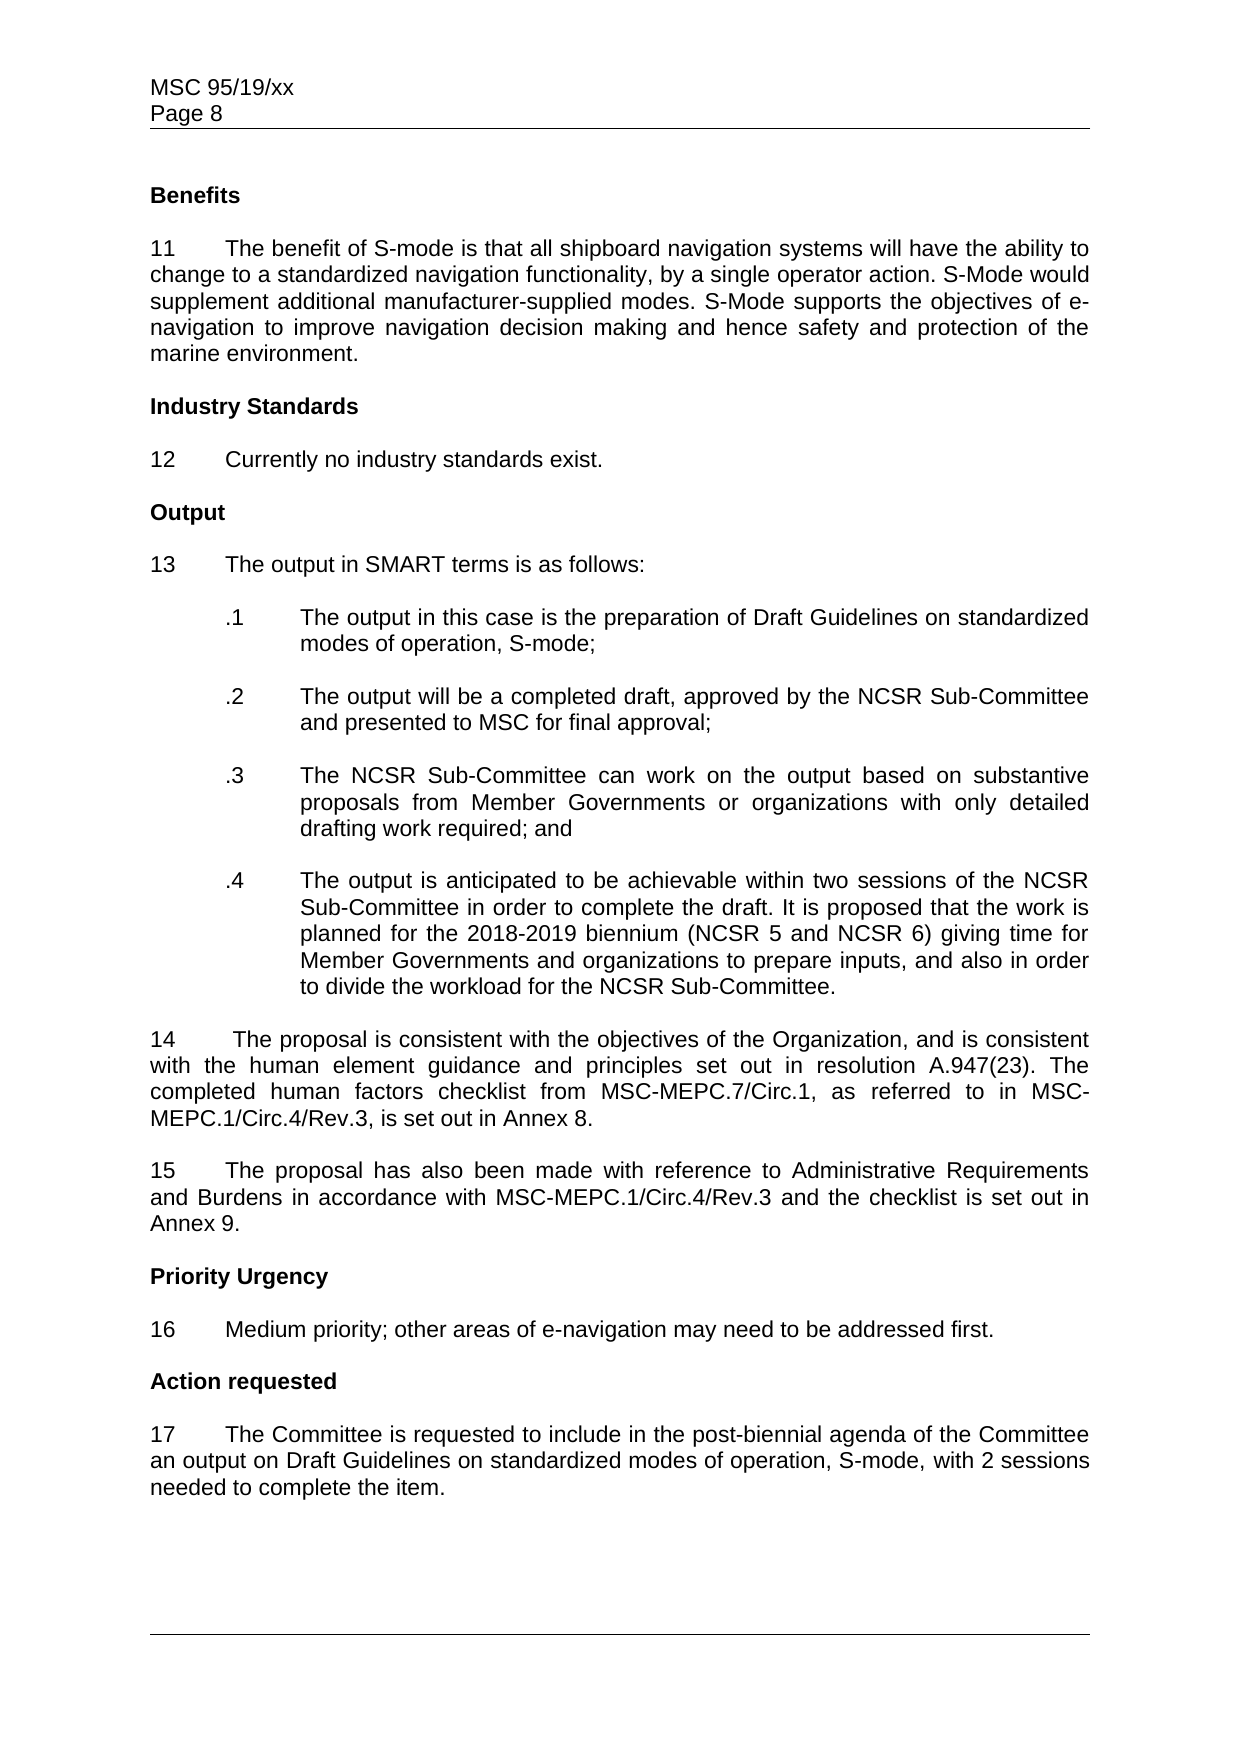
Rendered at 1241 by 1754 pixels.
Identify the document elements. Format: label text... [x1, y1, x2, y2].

text 17 The Committee is requested to include in the post-biennial agenda of the Committee an output on Draft Guidelines on standardized modes of operation, S-mode, with 2 sessions needed to complete the item. [150, 1421, 1090, 1500]
text Action requested [150, 1368, 1090, 1394]
text 11 The benefit of S-mode is that all shipboard navigation systems will have the ability to change to a standardized navigation functionality, by a single operator action. S-Mode would supplement additional manufacturer-supplied modes. S-Mode supports the objectives of e-navigation to improve navigation decision making and hence safety and protection of the marine environment. [150, 235, 1090, 367]
text .1 The output in this case is the preparation of Draft Guidelines on standardized modes of operation, S-mode; [225, 604, 1090, 657]
text .2 The output will be a completed draft, approved by the NCSR Sub-Committee and presented to MSC for final approval; [225, 683, 1090, 736]
text Priority Urgency [150, 1263, 1090, 1289]
text 14 The proposal is consistent with the objectives of the Organization, and is consistent with the human element guidance and principles set out in resolution A.947(23). The completed human factors checklist from MSC-MEPC.7/Circ.1, as referred to in MSC-MEPC.1/Circ.4/Rev.3, is set out in Annex 8. [150, 1026, 1090, 1131]
text 12 Currently no industry standards exist. [150, 446, 1090, 472]
text 15 The proposal has also been made with reference to Administrative Requirements and Burdens in accordance with MSC-MEPC.1/Circ.4/Rev.3 and the checklist is set out in Annex 9. [150, 1157, 1090, 1236]
text Benefits [150, 182, 1090, 209]
text 13 The output in SMART terms is as follows: [150, 551, 1090, 578]
text .3 The NCSR Sub-Committee can work on the output based on substantive proposals from Member Governments or organizations with only detailed drafting work required; and [225, 762, 1090, 841]
text 16 Medium priority; other areas of e-navigation may need to be addressed first. [150, 1316, 1090, 1342]
text Industry Standards [150, 393, 1090, 419]
text Output [150, 498, 1090, 525]
text .4 The output is anticipated to be achievable within two sessions of the NCSR Sub-Committee in order to complete the draft. It is proposed that the work is planned for the 2018-2019 biennium (NCSR 5 and NCSR 6) giving time for Member Governments and organizations to prepare inputs, and also in order to divide the workload for the NCSR Sub-Committee. [225, 867, 1090, 999]
